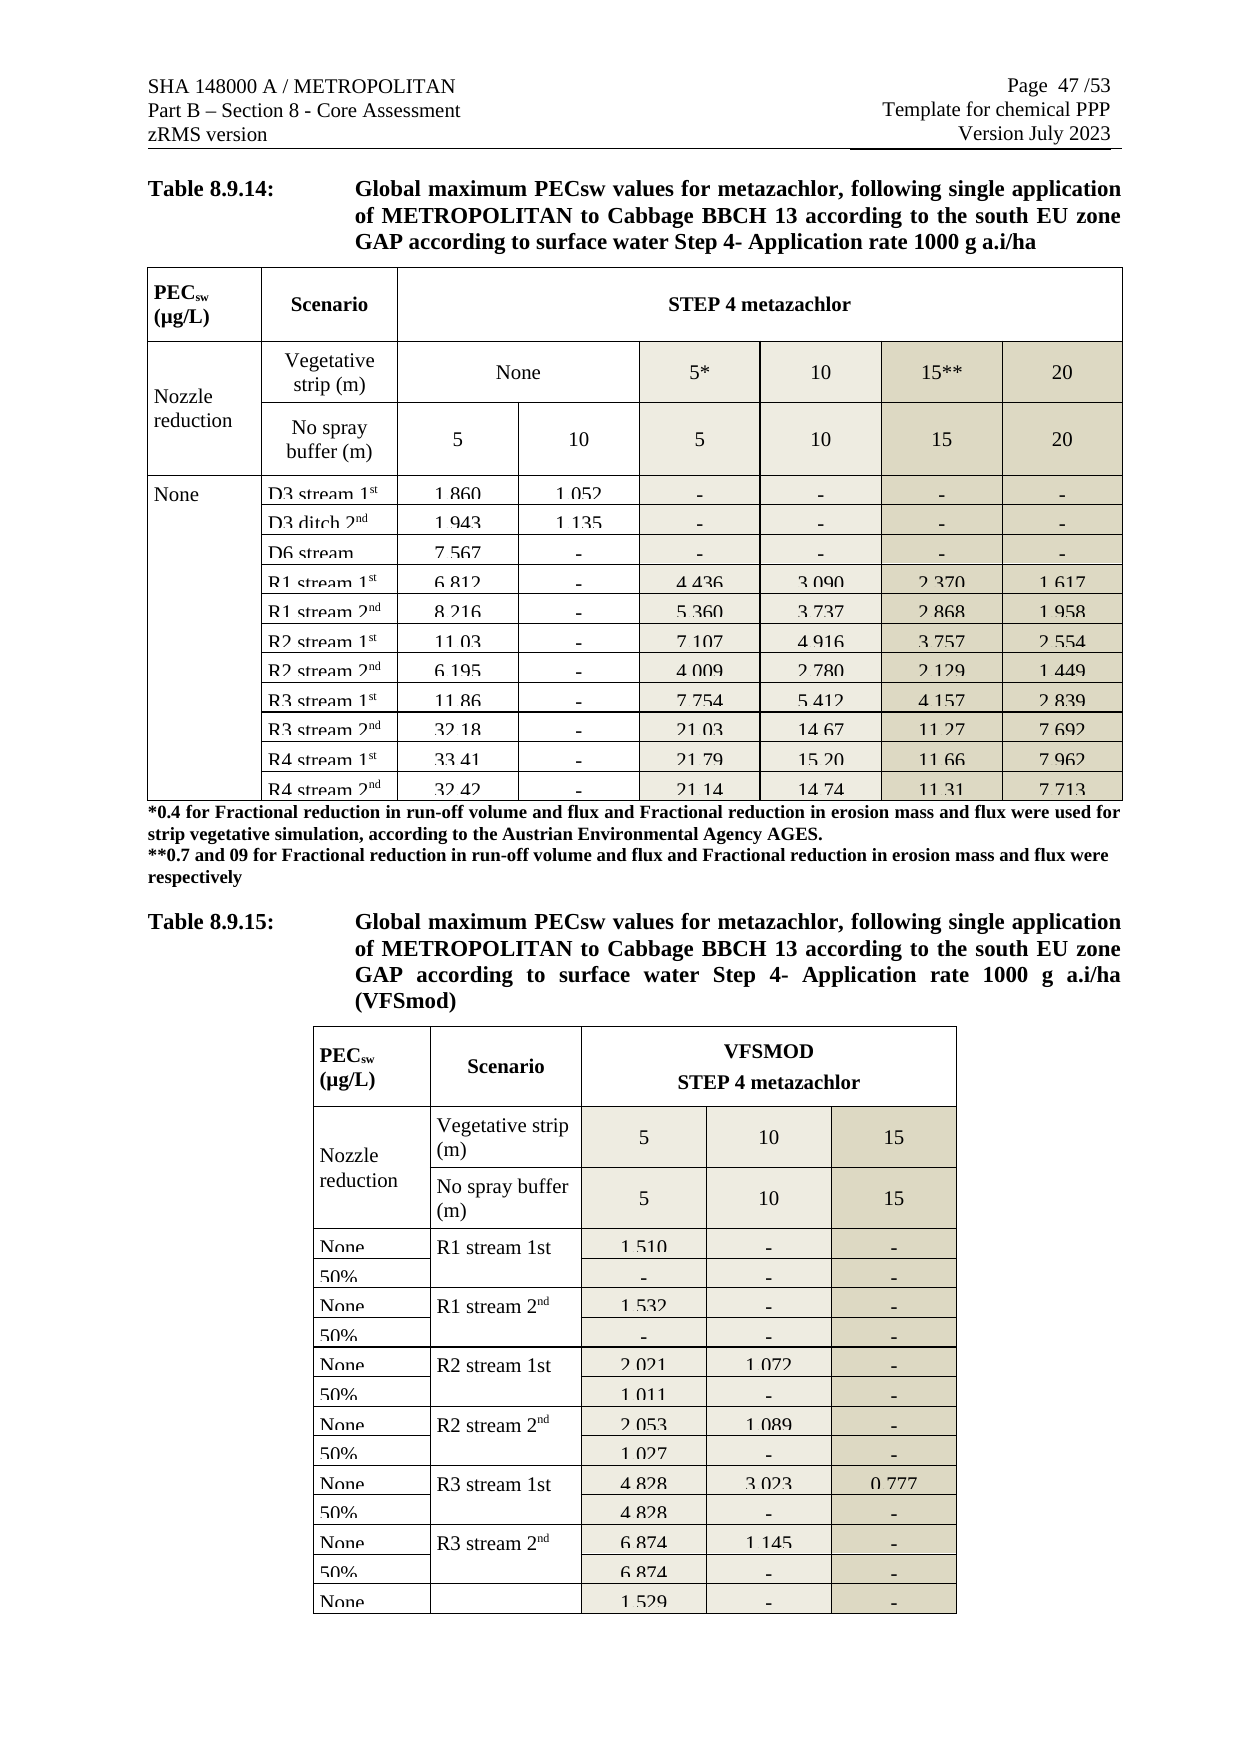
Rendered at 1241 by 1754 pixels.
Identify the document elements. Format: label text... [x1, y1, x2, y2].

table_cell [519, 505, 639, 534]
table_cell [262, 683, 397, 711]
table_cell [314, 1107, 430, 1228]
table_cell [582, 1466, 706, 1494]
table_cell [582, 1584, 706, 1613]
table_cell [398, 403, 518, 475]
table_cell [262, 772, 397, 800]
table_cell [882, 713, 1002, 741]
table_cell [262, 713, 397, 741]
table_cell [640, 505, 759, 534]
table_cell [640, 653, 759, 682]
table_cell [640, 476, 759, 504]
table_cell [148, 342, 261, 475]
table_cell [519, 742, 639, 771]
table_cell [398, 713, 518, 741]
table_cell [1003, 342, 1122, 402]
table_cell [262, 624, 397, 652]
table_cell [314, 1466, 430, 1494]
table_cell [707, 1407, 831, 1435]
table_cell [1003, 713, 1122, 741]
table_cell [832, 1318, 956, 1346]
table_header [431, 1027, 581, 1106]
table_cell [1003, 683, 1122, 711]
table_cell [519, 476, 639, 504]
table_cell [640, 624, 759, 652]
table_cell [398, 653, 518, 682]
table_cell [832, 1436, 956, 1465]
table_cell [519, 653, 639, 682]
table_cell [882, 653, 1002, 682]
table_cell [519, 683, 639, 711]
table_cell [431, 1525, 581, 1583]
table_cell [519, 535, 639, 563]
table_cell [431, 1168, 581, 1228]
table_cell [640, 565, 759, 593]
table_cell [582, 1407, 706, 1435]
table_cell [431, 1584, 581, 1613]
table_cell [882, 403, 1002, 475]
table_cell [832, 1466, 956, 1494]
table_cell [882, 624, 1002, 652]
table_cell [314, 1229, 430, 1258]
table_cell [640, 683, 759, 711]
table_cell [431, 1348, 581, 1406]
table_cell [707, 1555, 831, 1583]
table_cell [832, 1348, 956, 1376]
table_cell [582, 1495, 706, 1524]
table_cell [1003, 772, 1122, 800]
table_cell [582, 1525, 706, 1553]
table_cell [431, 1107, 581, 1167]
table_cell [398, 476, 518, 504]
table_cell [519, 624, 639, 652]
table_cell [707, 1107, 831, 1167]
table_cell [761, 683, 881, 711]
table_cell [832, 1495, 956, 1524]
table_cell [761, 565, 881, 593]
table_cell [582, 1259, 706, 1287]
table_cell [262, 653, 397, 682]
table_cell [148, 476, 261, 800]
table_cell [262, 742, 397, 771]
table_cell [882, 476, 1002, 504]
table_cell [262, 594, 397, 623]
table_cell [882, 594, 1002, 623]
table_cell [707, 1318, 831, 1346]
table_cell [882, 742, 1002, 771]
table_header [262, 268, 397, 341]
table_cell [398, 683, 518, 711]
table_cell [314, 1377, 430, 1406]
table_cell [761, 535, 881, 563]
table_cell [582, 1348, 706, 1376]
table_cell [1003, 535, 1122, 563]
text Table 8.9.15: Global maximum PECsw values for metazachlor, following single application of METROPOLITAN to Cabbage BBCH 13 according to the south EU zone GAP according to surface water Step 4- Application rate 1000 g a.i/ha (VFSmod) [148, 908, 1122, 1014]
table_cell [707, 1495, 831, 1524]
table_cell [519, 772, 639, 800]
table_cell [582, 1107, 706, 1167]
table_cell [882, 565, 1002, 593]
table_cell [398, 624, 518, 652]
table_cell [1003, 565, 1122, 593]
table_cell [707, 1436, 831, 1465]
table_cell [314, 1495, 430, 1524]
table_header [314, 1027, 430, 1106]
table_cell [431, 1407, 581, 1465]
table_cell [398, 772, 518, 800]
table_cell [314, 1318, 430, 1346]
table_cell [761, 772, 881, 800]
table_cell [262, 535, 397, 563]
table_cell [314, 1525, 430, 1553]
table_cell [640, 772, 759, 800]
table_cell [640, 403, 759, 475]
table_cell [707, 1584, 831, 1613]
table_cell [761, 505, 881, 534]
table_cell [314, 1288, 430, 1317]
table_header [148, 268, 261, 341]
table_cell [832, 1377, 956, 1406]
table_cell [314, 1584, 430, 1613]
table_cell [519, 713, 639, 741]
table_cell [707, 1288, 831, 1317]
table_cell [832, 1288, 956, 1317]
text *0.4 for Fractional reduction in run-off volume and flux and Fractional reduction in erosion mass and flux were used for strip vegetative simulation, according to the Austrian Environmental Agency AGES. [148, 801, 1122, 844]
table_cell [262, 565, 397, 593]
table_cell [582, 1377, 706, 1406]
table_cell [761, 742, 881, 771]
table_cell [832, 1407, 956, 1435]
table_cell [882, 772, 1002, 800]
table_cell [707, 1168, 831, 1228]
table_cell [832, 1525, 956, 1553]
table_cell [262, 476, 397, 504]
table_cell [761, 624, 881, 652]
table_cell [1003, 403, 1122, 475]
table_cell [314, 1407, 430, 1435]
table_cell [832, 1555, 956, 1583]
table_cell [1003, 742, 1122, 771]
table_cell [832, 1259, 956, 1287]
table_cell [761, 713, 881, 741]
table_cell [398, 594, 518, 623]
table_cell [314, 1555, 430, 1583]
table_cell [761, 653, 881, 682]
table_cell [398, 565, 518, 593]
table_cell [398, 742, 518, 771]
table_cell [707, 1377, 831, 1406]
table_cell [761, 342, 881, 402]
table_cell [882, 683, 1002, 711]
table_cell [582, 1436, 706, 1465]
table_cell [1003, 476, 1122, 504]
text **0.7 and 09 for Fractional reduction in run-off volume and flux and Fractional reduction in erosion mass and flux were respectively [148, 844, 1122, 887]
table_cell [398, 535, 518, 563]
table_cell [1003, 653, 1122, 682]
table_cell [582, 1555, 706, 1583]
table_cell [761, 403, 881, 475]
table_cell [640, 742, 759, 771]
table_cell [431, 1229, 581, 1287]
text Table 8.9.14: Global maximum PECsw values for metazachlor, following single application of METROPOLITAN to Cabbage BBCH 13 according to the south EU zone GAP according to surface water Step 4- Application rate 1000 g a.i/ha [148, 176, 1122, 254]
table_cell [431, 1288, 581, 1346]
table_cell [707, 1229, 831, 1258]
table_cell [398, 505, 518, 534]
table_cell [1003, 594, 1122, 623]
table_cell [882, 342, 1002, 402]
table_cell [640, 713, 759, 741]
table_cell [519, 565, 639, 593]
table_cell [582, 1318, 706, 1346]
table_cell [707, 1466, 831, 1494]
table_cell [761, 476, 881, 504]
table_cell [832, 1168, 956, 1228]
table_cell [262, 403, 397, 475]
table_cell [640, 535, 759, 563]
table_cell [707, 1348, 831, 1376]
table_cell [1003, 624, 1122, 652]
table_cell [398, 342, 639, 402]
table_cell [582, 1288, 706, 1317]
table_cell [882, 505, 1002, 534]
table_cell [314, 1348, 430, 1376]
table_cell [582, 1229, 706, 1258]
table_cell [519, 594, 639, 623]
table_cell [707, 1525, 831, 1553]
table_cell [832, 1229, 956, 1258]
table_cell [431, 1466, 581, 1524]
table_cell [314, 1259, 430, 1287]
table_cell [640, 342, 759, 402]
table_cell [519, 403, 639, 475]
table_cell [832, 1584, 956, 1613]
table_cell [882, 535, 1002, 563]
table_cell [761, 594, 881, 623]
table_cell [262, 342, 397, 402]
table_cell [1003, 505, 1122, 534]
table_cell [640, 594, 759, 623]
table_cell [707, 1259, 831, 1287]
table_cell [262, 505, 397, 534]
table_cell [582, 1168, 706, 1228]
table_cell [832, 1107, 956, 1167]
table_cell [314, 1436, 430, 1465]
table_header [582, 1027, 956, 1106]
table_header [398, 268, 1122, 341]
